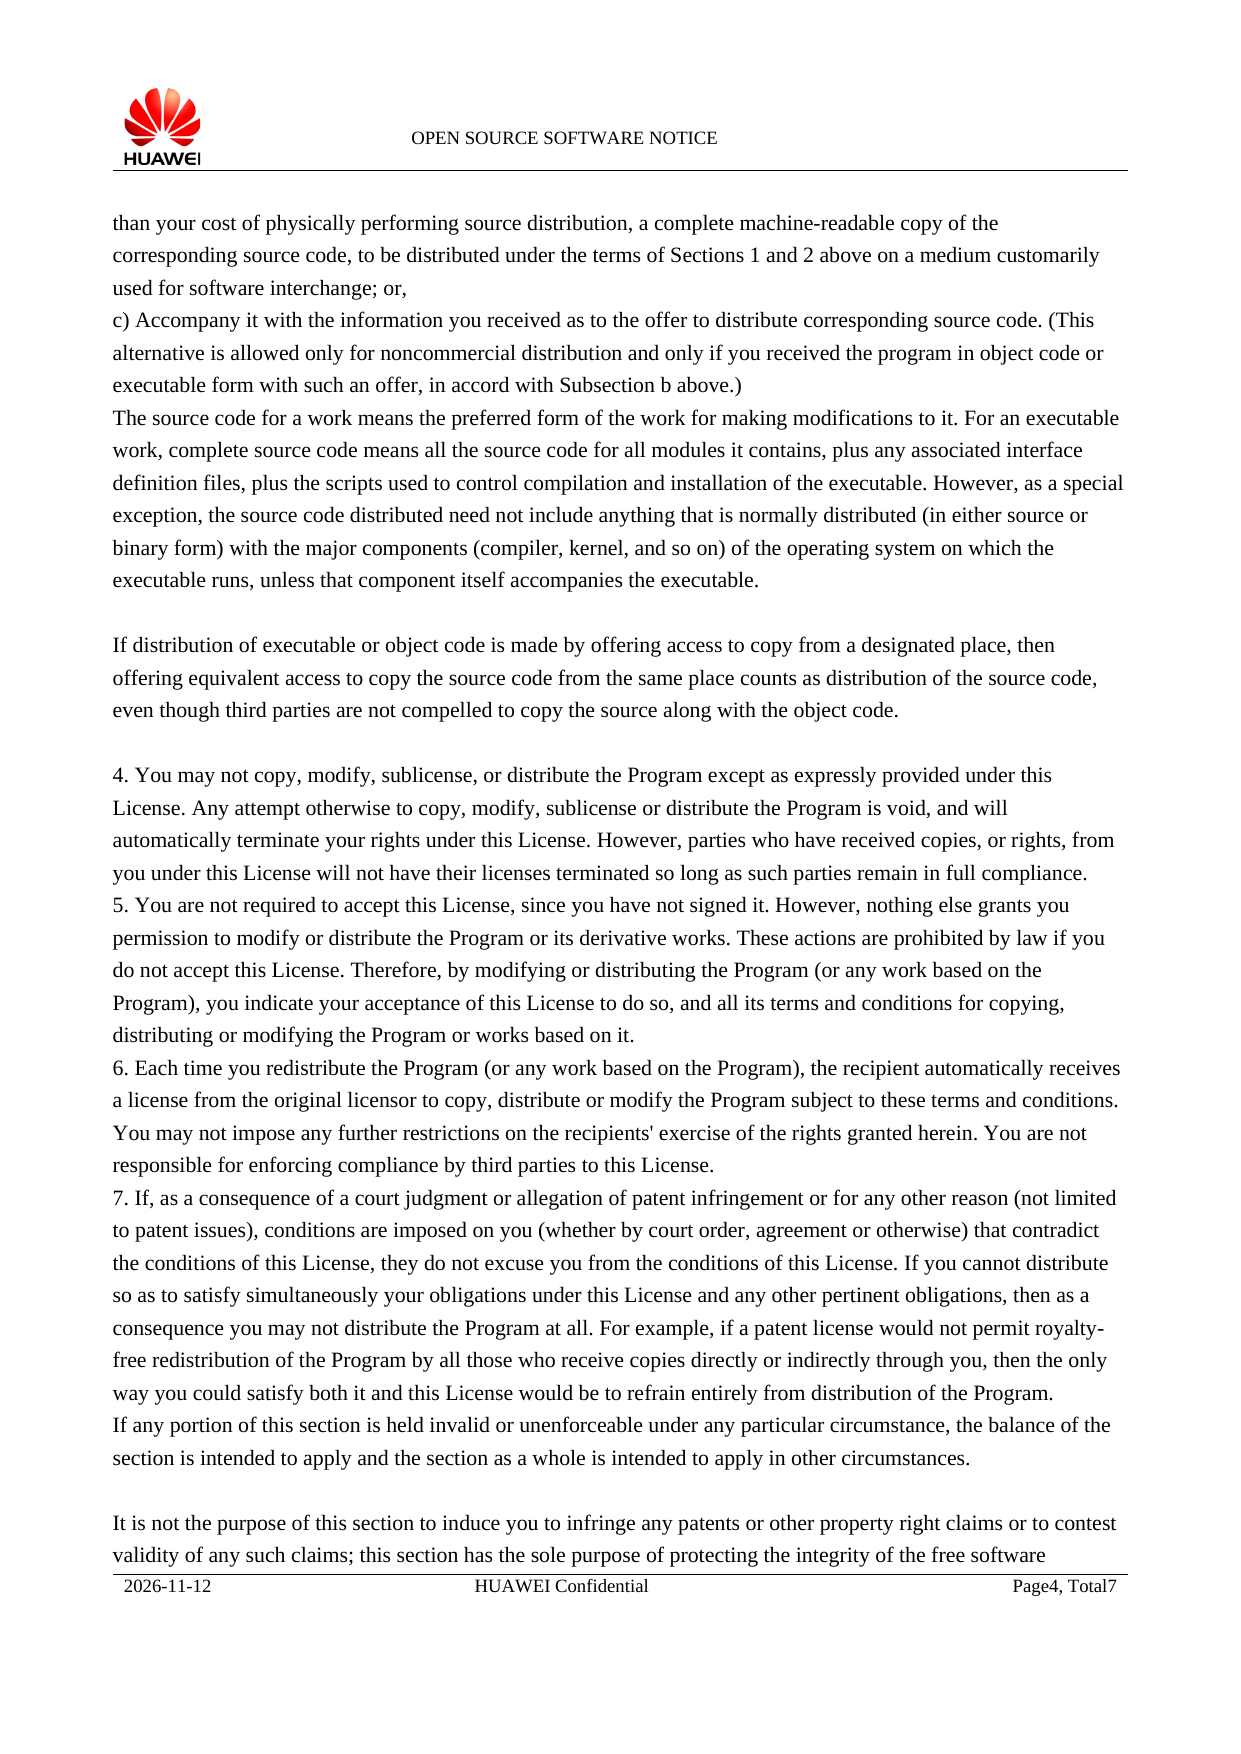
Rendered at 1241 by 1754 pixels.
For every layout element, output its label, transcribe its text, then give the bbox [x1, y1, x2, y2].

picture [124, 88, 201, 165]
